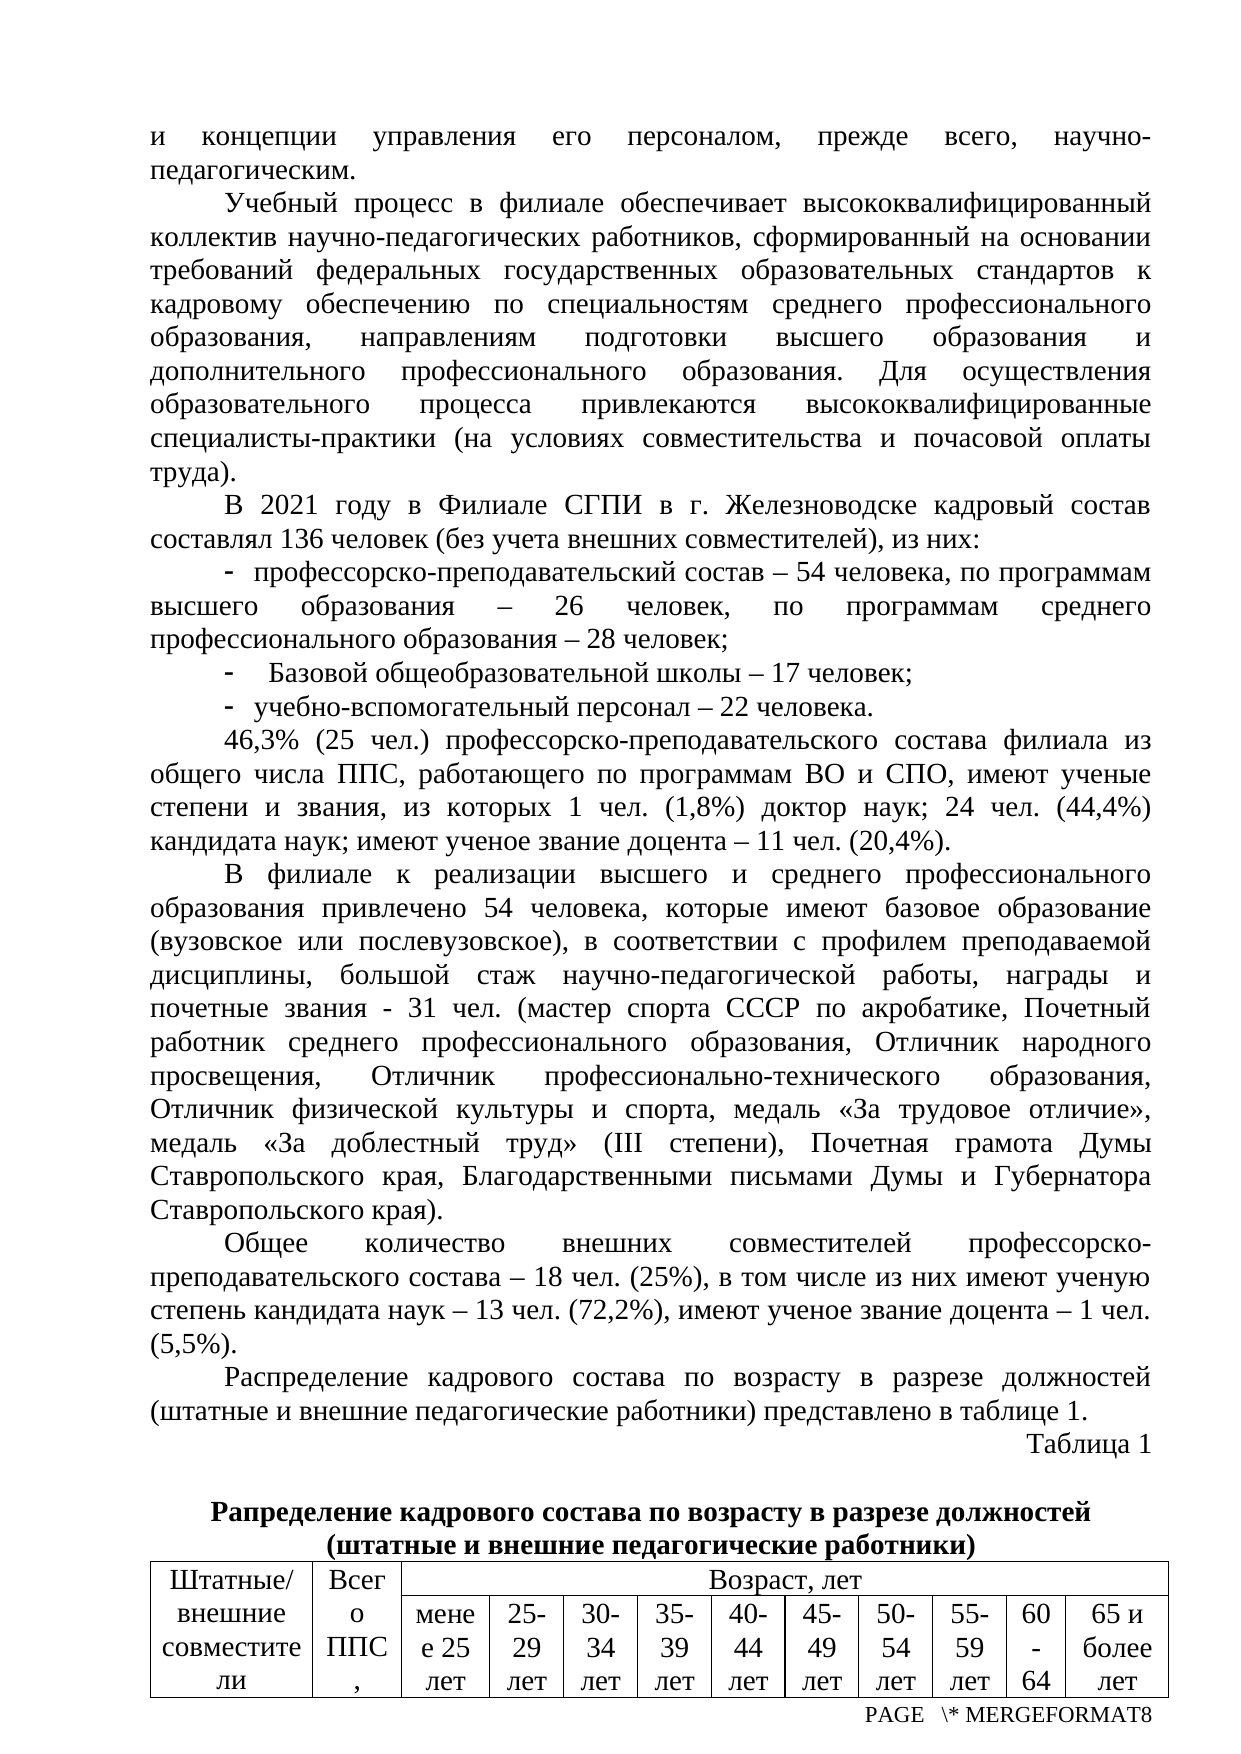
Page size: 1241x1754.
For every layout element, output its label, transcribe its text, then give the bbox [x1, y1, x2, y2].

table_cell 45-49 лет [786, 1596, 858, 1697]
list учебно-вспомогательный персонал – 22 человека. [150, 689, 1152, 722]
text Учебный процесс в филиале обеспечивает высококвалифицированный коллектив научно-педагогических работников, сформированный на основании требований федеральных государственных образовательных стандартов к кадровому обеспечению по специальностям среднего профессионального образования, направлениям подготовки высшего образования и дополнительного профессионального образования. Для осуществления образовательного процесса привлекаются высококвалифицированные специалисты-практики (на условиях совместительства и почасовой оплаты труда). [150, 185, 1152, 487]
text Рапределение кадрового состава по возрасту в разрезе должностей [150, 1494, 1152, 1527]
table_cell 25-29 лет [490, 1596, 563, 1697]
table_cell 35-39 лет [638, 1596, 711, 1697]
text Общее количество внешних совместителей профессорско-преподавательского состава – 18 чел. (25%), в том числе из них имеют ученую степень кандидата наук – 13 чел. (72,2%), имеют ученое звание доцента – 1 чел. (5,5%). [150, 1225, 1152, 1359]
text Распределение кадрового состава по возрасту в разрезе должностей (штатные и внешние педагогические работники) представлено в таблице 1. [150, 1359, 1152, 1427]
table_header Возраст, лет [402, 1562, 1168, 1595]
table_cell 50-54 лет [859, 1596, 932, 1697]
table_cell 30-34 лет [564, 1596, 637, 1697]
text В филиале к реализации высшего и среднего профессионального образования привлечено 54 человека, которые имеют базовое образование (вузовское или послевузовское), в соответствии с профилем преподаваемой дисциплины, большой стаж научно-педагогической работы, награды и почетные звания - 31 чел. (мастер спорта СССР по акробатике, Почетный работник среднего профессионального образования, Отличник народного просвещения, Отличник профессионально-технического образования, Отличник физической культуры и спорта, медаль «За трудовое отличие», медаль «За доблестный труд» (III степени), Почетная грамота Думы Ставропольского края, Благодарственными письмами Думы и Губернатора Ставропольского края). [150, 856, 1152, 1225]
table_header Штатные/ внешние совместители [151, 1562, 312, 1697]
table_cell менее 25 лет [402, 1596, 489, 1697]
table_header Всего ППС, чел. [313, 1562, 401, 1697]
table_cell 60-64 лет [1007, 1596, 1065, 1697]
text Таблица 1 [150, 1427, 1152, 1460]
list Базовой общеобразовательной школы – 17 человек; [150, 655, 1152, 689]
list профессорско-преподавательский состав – 54 человека, по программам высшего образования – 26 человек, по программам среднего профессионального образования – 28 человек; [150, 554, 1152, 655]
text 46,3% (25 чел.) профессорско-преподавательского состава филиала из общего числа ППС, работающего по программам ВО и СПО, имеют ученые степени и звания, из которых 1 чел. (1,8%) доктор наук; 24 чел. (44,4%) кандидата наук; имеют ученое звание доцента – 11 чел. (20,4%). [150, 722, 1152, 856]
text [150, 118, 1152, 185]
table_cell 40-44 лет [712, 1596, 784, 1697]
table_cell 65 и более лет [1066, 1596, 1168, 1697]
text (штатные и внешние педагогические работники) [150, 1527, 1152, 1561]
text В 2021 году в Филиале СГПИ в г. Железноводске кадровый состав составлял 136 человек (без учета внешних совместителей), из них: [150, 487, 1152, 554]
table_cell 55-59 лет [933, 1596, 1006, 1697]
